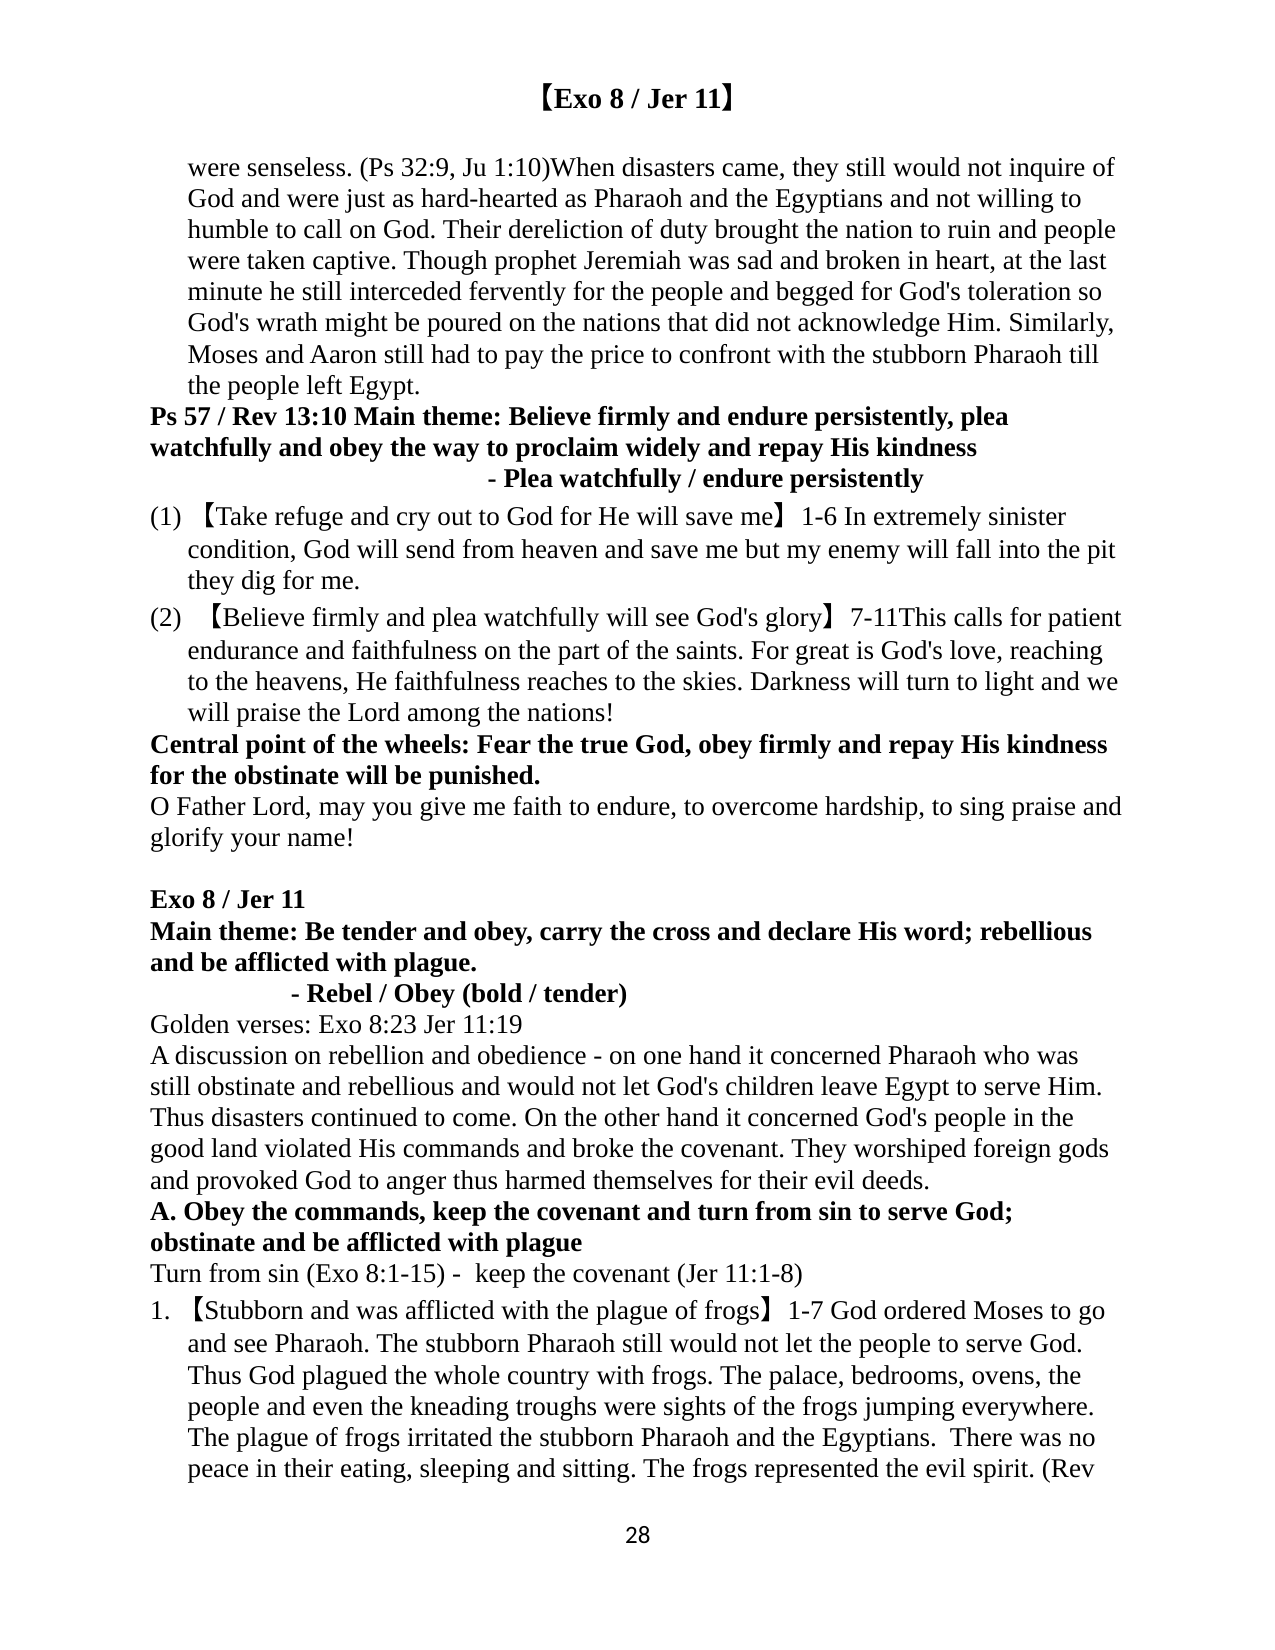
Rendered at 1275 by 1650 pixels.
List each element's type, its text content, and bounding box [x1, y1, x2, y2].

list - Rebel / Obey (bold / tender) [150, 977, 1125, 1008]
list A. Obey the commands, keep the covenant and turn from sin to serve God; obstinate and be afflicted with plague [150, 1195, 1125, 1257]
list (1) 【Take refuge and cry out to God for He will save me】1-6 In extremely sinister condition, God will send from heaven and save me but my enemy will fall into the pit they dig for me. [150, 493, 1125, 595]
list Central point of the wheels: Fear the true God, obey firmly and repay His kindness for the obstinate will be punished. [150, 728, 1125, 790]
list - Plea watchfully / endure persistently [150, 462, 1125, 493]
list A discussion on rebellion and obedience - on one hand it concerned Pharaoh who was still obstinate and rebellious and would not let God's children leave Egypt to serve Him. Thus disasters continued to come. On the other hand it concerned God's people in the good land violated His commands and broke the covenant. They worshiped foreign gods and provoked God to anger thus harmed themselves for their evil deeds. [150, 1039, 1125, 1195]
list were senseless. (Ps 32:9, Ju 1:10)When disasters came, they still would not inquire of God and were just as hard-hearted as Pharaoh and the Egyptians and not willing to humble to call on God. Their dereliction of duty brought the nation to ruin and people were taken captive. Though prophet Jeremiah was sad and broken in heart, at the last minute he still interceded fervently for the people and begged for God's toleration so God's wrath might be poured on the nations that did not acknowledge Him. Similarly, Moses and Aaron still had to pay the price to confront with the stubborn Pharaoh till the people left Egypt. [187, 151, 1125, 400]
list Main theme: Be tender and obey, carry the cross and declare His word; rebellious and be afflicted with plague. [150, 914, 1125, 977]
list Golden verses: Exo 8:23 Jer 11:19 [150, 1008, 1125, 1039]
list Ps 57 / Rev 13:10 Main theme: Believe firmly and endure persistently, plea watchfully and obey the way to proclaim widely and repay His kindness [150, 400, 1125, 462]
list O Father Lord, may you give me faith to endure, to overcome hardship, to sing praise and glorify your name! [150, 790, 1125, 852]
list Exo 8 / Jer 11 [150, 883, 1125, 914]
list Turn from sin (Exo 8:1-15) - keep the covenant (Jer 11:1-8) [150, 1257, 1125, 1288]
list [150, 1288, 1125, 1483]
list (2) 【Believe firmly and plea watchfully will see God's glory】7-11This calls for patient endurance and faithfulness on the part of the saints. For great is God's love, reaching to the heavens, He faithfulness reaches to the skies. Darkness will turn to light and we will praise the Lord among the nations! [150, 595, 1125, 728]
